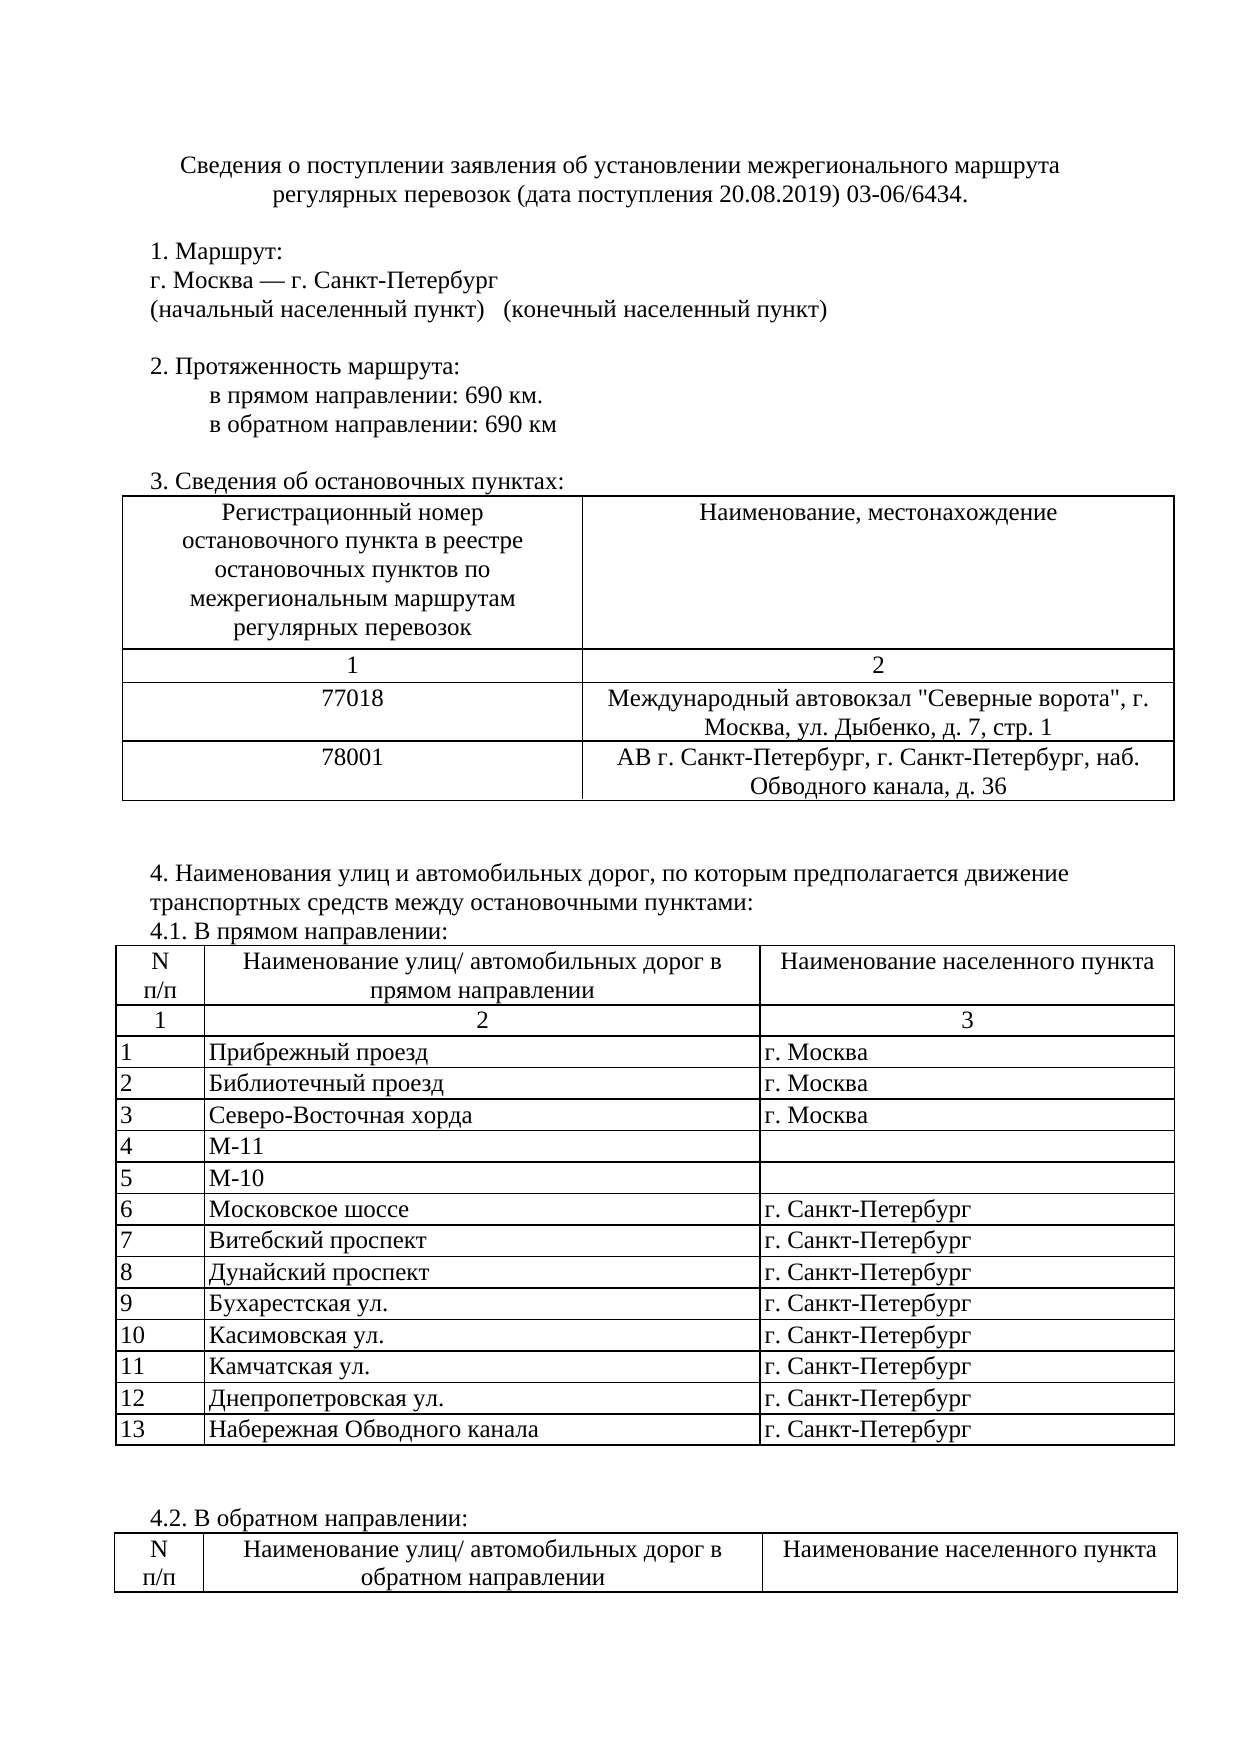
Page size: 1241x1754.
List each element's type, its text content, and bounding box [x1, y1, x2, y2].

table_cell 13 [117, 1415, 204, 1444]
table_cell Касимовская ул. [205, 1320, 759, 1350]
table_cell г. Санкт-Петербург [761, 1352, 1174, 1381]
table_header N п/п [117, 946, 204, 1004]
table_cell 2 [117, 1068, 204, 1098]
text в обратном направлении: 690 км [150, 409, 1090, 437]
table_cell г. Москва [761, 1037, 1174, 1067]
text г. Москва — г. Санкт-Петербург [150, 265, 1090, 294]
text 2. Протяженность маршрута: [150, 351, 1090, 380]
table_cell Дунайский проспект [205, 1257, 759, 1287]
text 4.1. В прямом направлении: [150, 916, 1090, 945]
text 1. Маршрут: [150, 236, 1090, 265]
table_cell г. Санкт-Петербург [761, 1194, 1174, 1224]
table_cell г. Санкт-Петербург [761, 1257, 1174, 1287]
table_cell 4 [117, 1131, 204, 1161]
table_cell 12 [117, 1383, 204, 1413]
table_cell г. Москва [761, 1100, 1174, 1130]
table_cell 77018 [123, 683, 582, 740]
text 4. Наименования улиц и автомобильных дорог, по которым предполагается движение транспортных средств между остановочными пунктами: [150, 858, 1090, 916]
table_header N п/п [115, 1534, 203, 1591]
table_cell 11 [117, 1352, 204, 1381]
table_cell 3 [761, 1006, 1174, 1035]
table_cell 78001 [123, 742, 582, 799]
table_cell 7 [117, 1226, 204, 1256]
table_cell 2 [583, 650, 1173, 681]
table_cell 1 [123, 650, 582, 681]
table_cell Прибрежный проезд [205, 1037, 759, 1067]
text 4.2. В обратном направлении: [150, 1503, 1090, 1532]
table_cell 1 [117, 1006, 204, 1035]
table_header Наименование улиц/ автомобильных дорог в обратном направлении [204, 1534, 762, 1591]
table_cell Витебский проспект [205, 1226, 759, 1256]
table_cell г. Санкт-Петербург [761, 1383, 1174, 1413]
table_cell 5 [117, 1163, 204, 1193]
text 3. Сведения об остановочных пунктах: [150, 466, 1090, 495]
table_cell Международный автовокзал "Северные ворота", г. Москва, ул. Дыбенко, д. 7, стр. 1 [583, 683, 1173, 740]
table_cell Московское шоссе [205, 1194, 759, 1224]
table_cell г. Санкт-Петербург [761, 1289, 1174, 1318]
table_cell 2 [205, 1006, 759, 1035]
table_cell Днепропетровская ул. [205, 1383, 759, 1413]
text в прямом направлении: 690 км. [150, 380, 1090, 409]
table_cell г. Санкт-Петербург [761, 1320, 1174, 1350]
text Сведения о поступлении заявления об установлении межрегионального маршрута регулярных перевозок (дата поступления 20.08.2019) 03-06/6434. [150, 150, 1090, 207]
table_header Регистрационный номер остановочного пункта в реестре остановочных пунктов по межрегиональным маршрутам регулярных перевозок [123, 497, 582, 648]
table_header Наименование, местонахождение [583, 497, 1173, 648]
table_header Наименование улиц/ автомобильных дорог в прямом направлении [205, 946, 759, 1004]
table_cell г. Москва [761, 1068, 1174, 1098]
table_cell [761, 1163, 1174, 1193]
table_cell г. Санкт-Петербург [761, 1226, 1174, 1256]
table_cell АВ г. Санкт-Петербург, г. Санкт-Петербург, наб. Обводного канала, д. 36 [583, 742, 1173, 799]
text (начальный населенный пункт) (конечный населенный пункт) [150, 294, 1090, 322]
table_cell [761, 1131, 1174, 1161]
table_cell 9 [117, 1289, 204, 1318]
table_cell 10 [117, 1320, 204, 1350]
table_cell г. Санкт-Петербург [761, 1415, 1174, 1444]
table_cell М-10 [205, 1163, 759, 1193]
table_header Наименование населенного пункта [761, 946, 1174, 1004]
table_cell М-11 [205, 1131, 759, 1161]
table_cell Камчатская ул. [205, 1352, 759, 1381]
table_cell Северо-Восточная хорда [205, 1100, 759, 1130]
table_cell 3 [117, 1100, 204, 1130]
table_cell Бухарестская ул. [205, 1289, 759, 1318]
table_cell Набережная Обводного канала [205, 1415, 759, 1444]
table_cell Библиотечный проезд [205, 1068, 759, 1098]
table_header Наименование населенного пункта [763, 1534, 1177, 1591]
table_cell 8 [117, 1257, 204, 1287]
table_cell 1 [117, 1037, 204, 1067]
table_cell 6 [117, 1194, 204, 1224]
